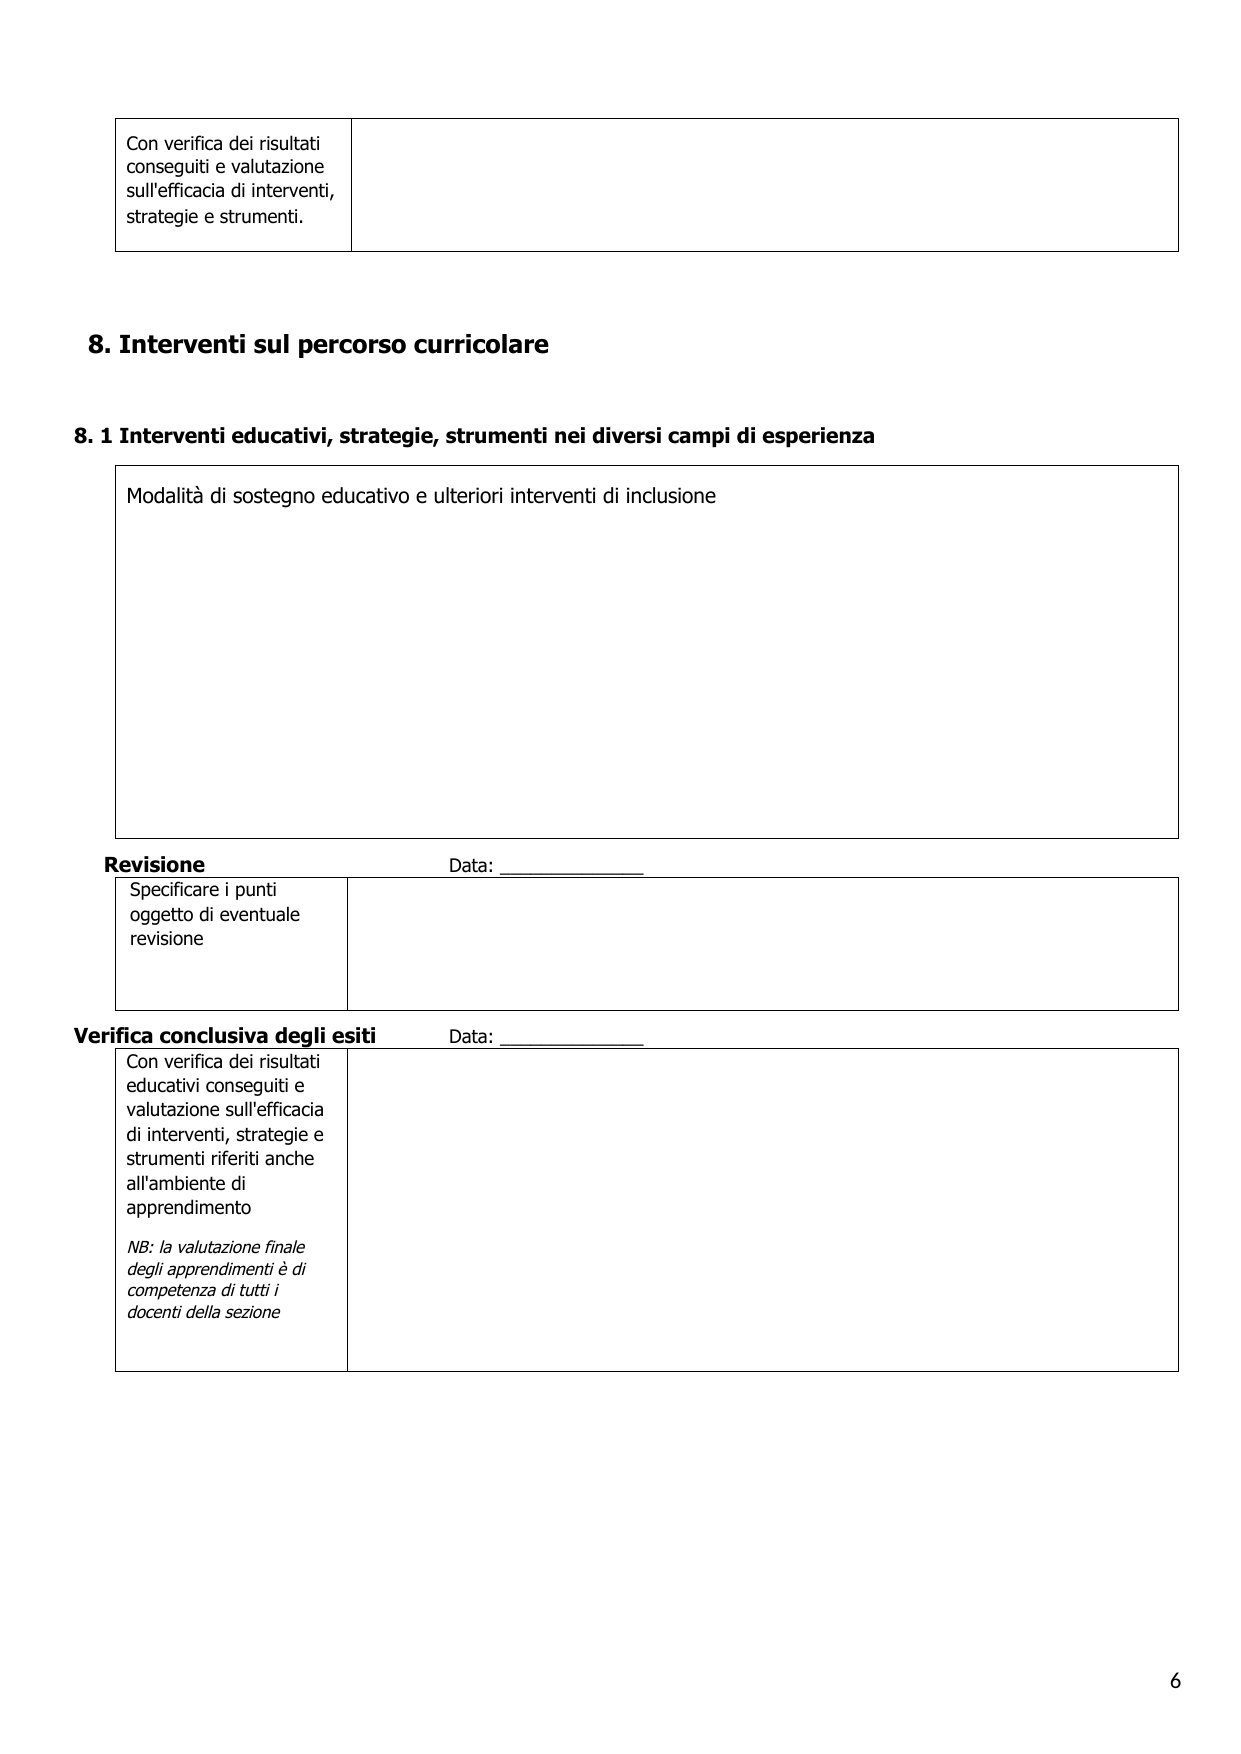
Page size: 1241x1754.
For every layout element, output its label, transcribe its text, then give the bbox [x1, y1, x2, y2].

table_header Con verifica dei risultati conseguiti e valutazione sull'efficacia di interventi, strategie e strumenti. [116, 119, 351, 251]
text Revisione Data: ______________ [103, 852, 1181, 877]
table_header [352, 119, 1178, 251]
table_header [348, 878, 1178, 1009]
table_header Specificare i punti oggetto di eventuale revisione [116, 878, 347, 1009]
subtitle 8. Interventi sul percorso curricolare [81, 329, 1181, 359]
text Verifica conclusiva degli esiti Data: ______________ [74, 1023, 1181, 1048]
text 8. 1 Interventi educativi, strategie, strumenti nei diversi campi di esperienza [74, 423, 1181, 448]
table_header Con verifica dei risultati educativi conseguiti e valutazione sull'efficacia di interventi, strategie e strumenti riferiti anche all'ambiente di apprendimento NB: la valutazione finale degli apprendimenti è di competenza di tutti i docenti della sezione [116, 1049, 347, 1371]
table_header [348, 1049, 1178, 1371]
table_header Modalità di sostegno educativo e ulteriori interventi di inclusione [116, 466, 1178, 838]
